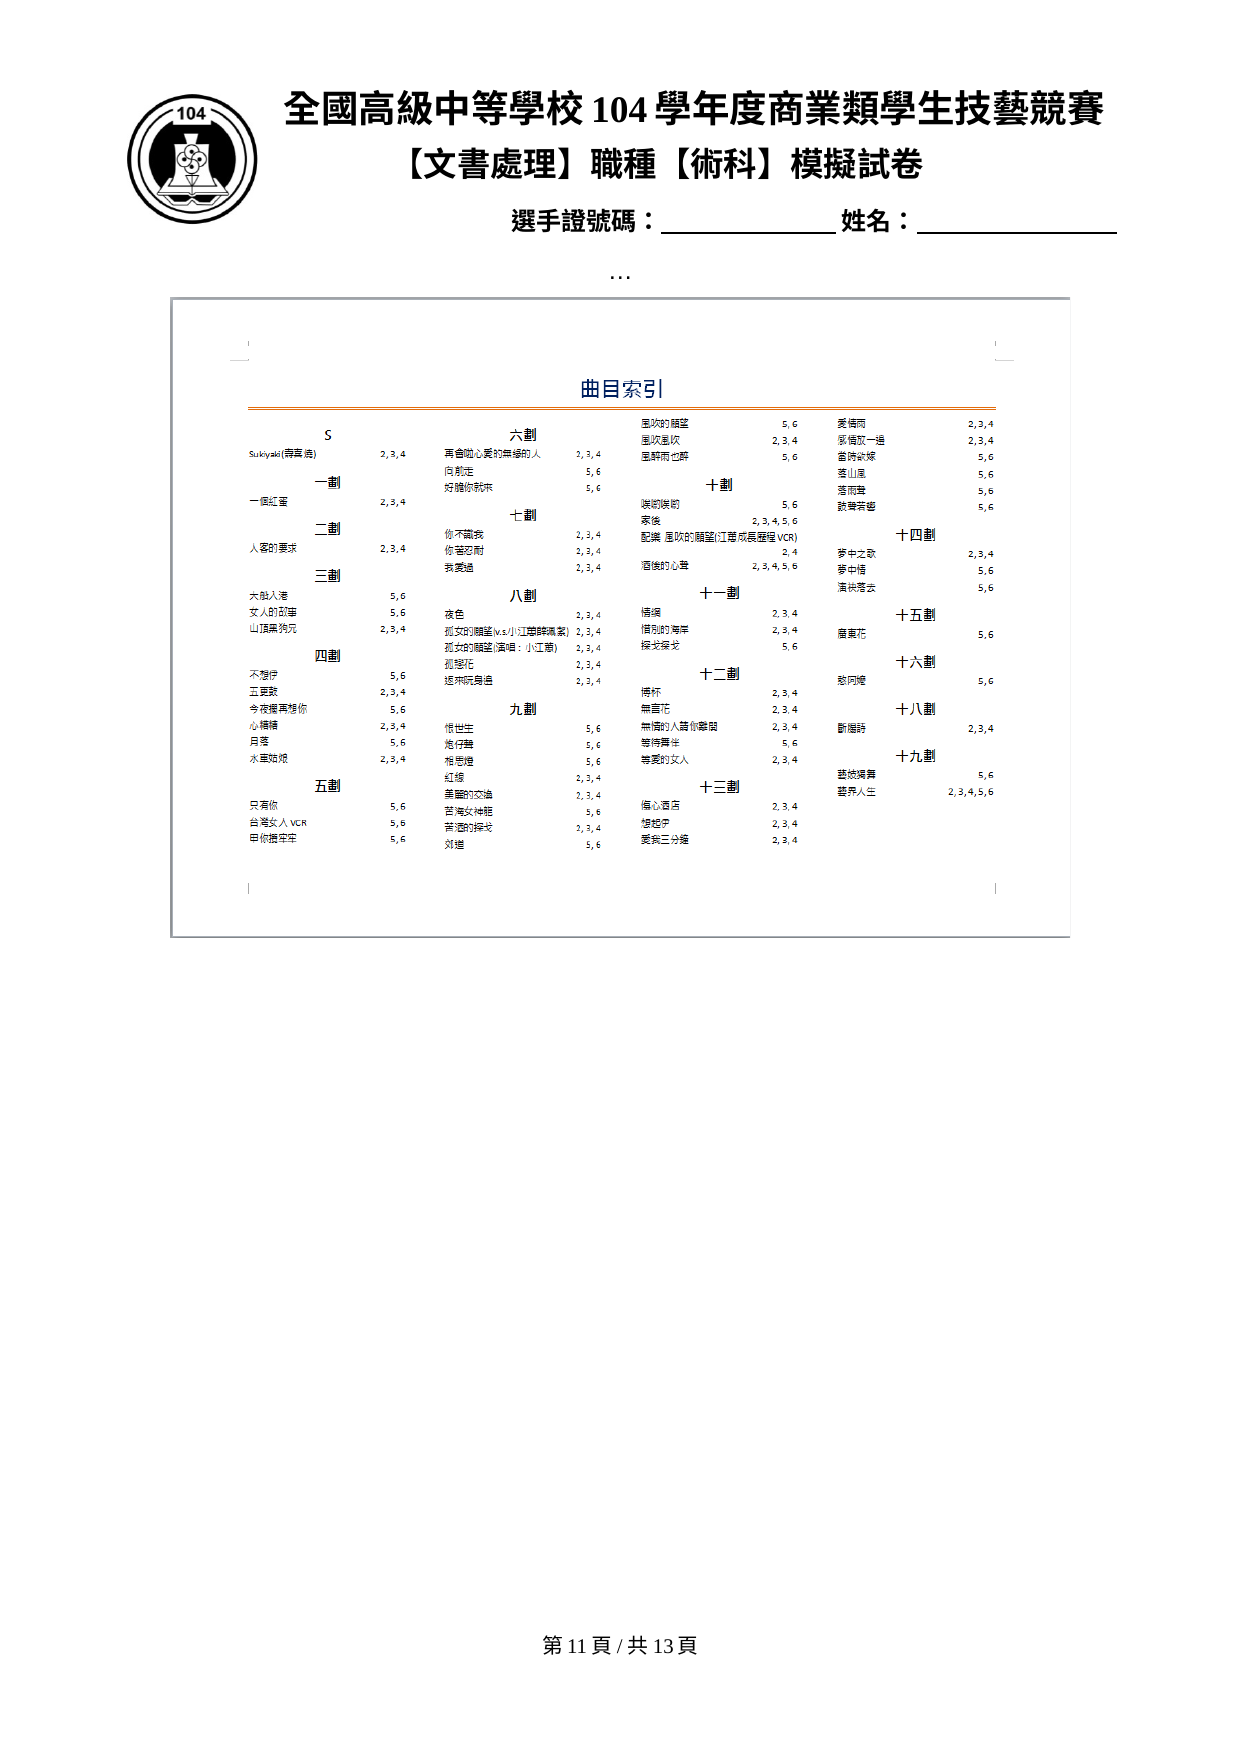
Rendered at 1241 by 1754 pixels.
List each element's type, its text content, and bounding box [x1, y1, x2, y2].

picture [170, 297, 1071, 938]
picture [127, 94, 259, 225]
text … [118, 251, 1122, 284]
